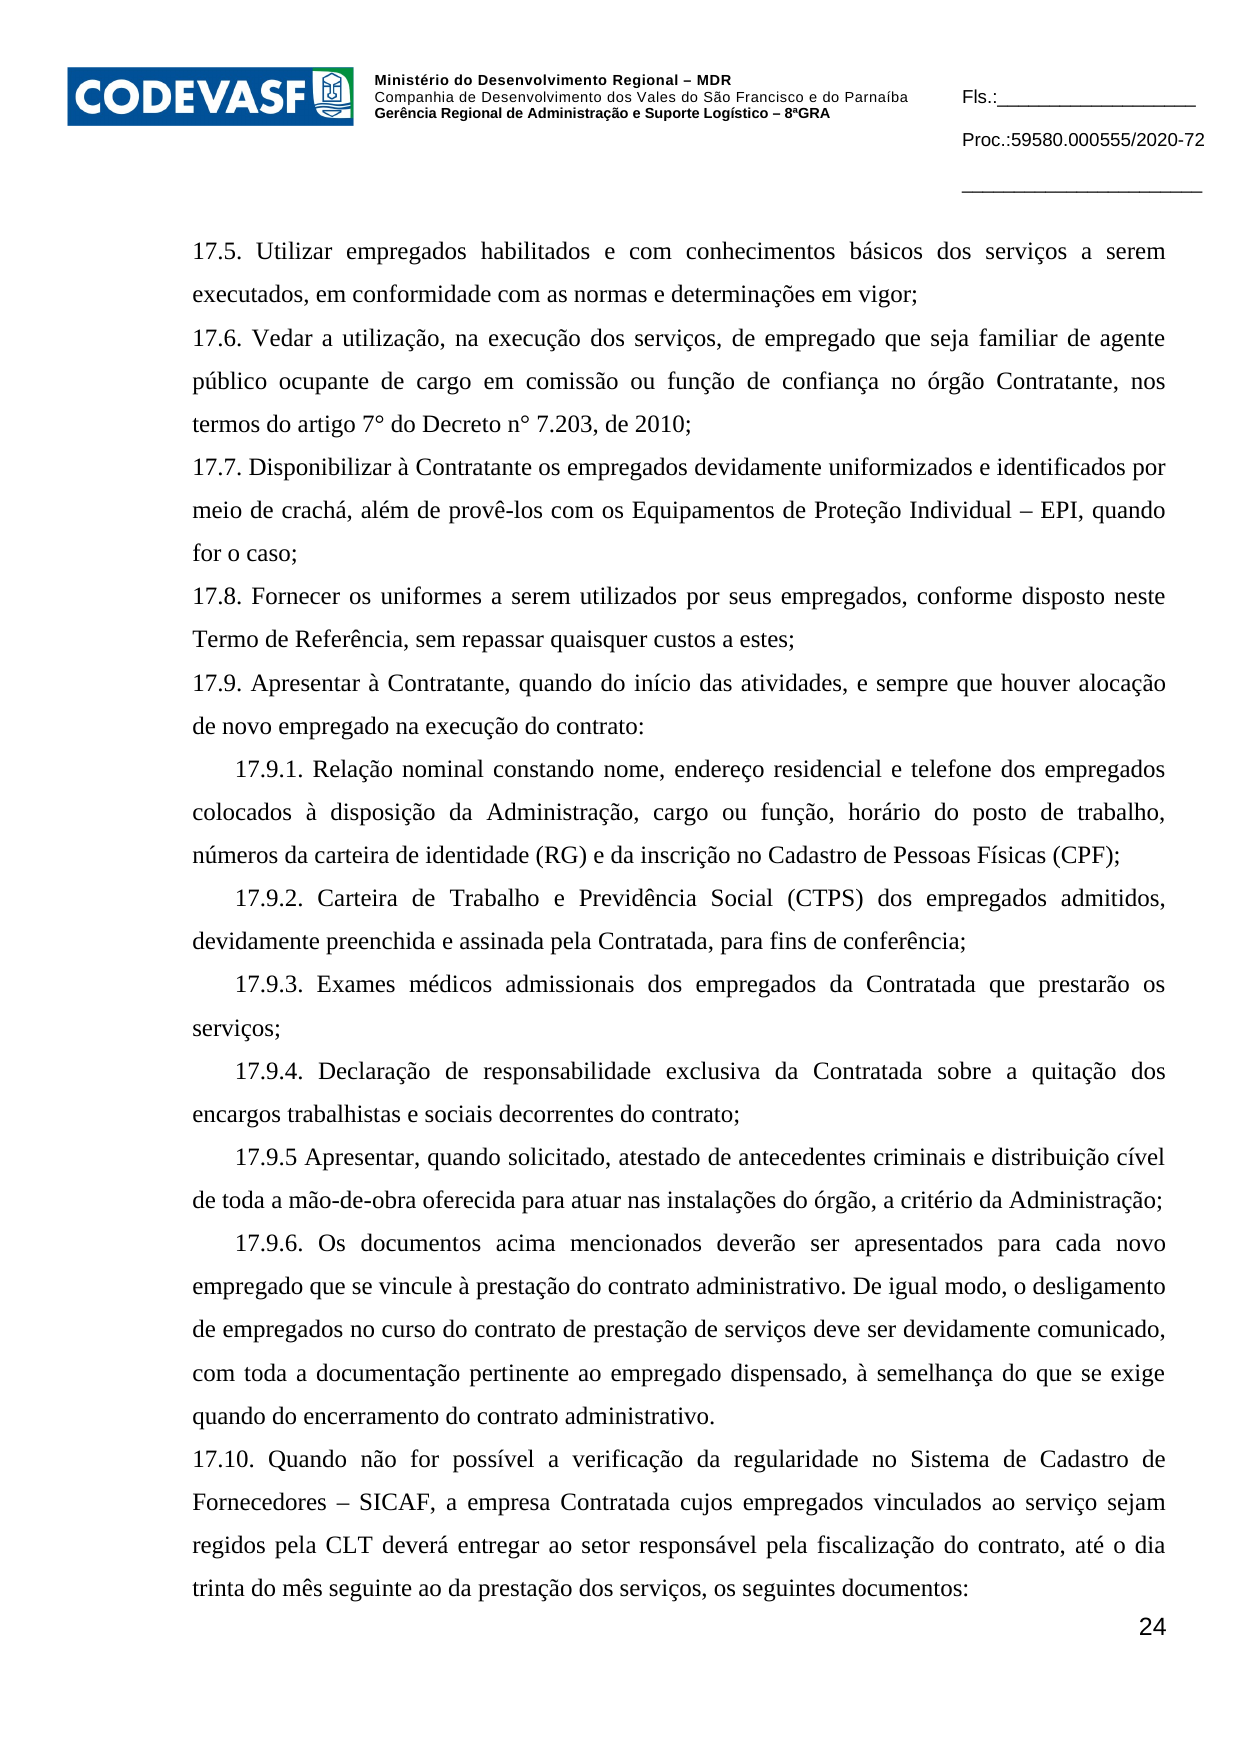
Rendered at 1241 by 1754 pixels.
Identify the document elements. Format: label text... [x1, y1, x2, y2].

text 17.9.3. Exames médicos admissionais dos empregados da Contratada que prestarão os serviços; [192, 969, 1166, 1041]
text 17.8. Fornecer os uniformes a serem utilizados por seus empregados, conforme disposto neste Termo de Referência, sem repassar quaisquer custos a estes; [192, 581, 1166, 653]
text 17.6. Vedar a utilização, na execução dos serviços, de empregado que seja familiar de agente público ocupante de cargo em comissão ou função de confiança no órgão Contratante, nos termos do artigo 7° do Decreto n° 7.203, de 2010; [192, 323, 1166, 438]
text 17.9.6. Os documentos acima mencionados deverão ser apresentados para cada novo empregado que se vincule à prestação do contrato administrativo. De igual modo, o desligamento de empregados no curso do contrato de prestação de serviços deve ser devidamente comunicado, com toda a documentação pertinente ao empregado dispensado, à semelhança do que se exige quando do encerramento do contrato administrativo. [192, 1228, 1166, 1429]
text 17.9.2. Carteira de Trabalho e Previdência Social (CTPS) dos empregados admitidos, devidamente preenchida e assinada pela Contratada, para fins de conferência; [192, 883, 1166, 955]
text 17.10. Quando não for possível a verificação da regularidade no Sistema de Cadastro de Fornecedores – SICAF, a empresa Contratada cujos empregados vinculados ao serviço sejam regidos pela CLT deverá entregar ao setor responsável pela fiscalização do contrato, até o dia trinta do mês seguinte ao da prestação dos serviços, os seguintes documentos: [192, 1444, 1166, 1602]
text 17.9.5 Apresentar, quando solicitado, atestado de antecedentes criminais e distribuição cível de toda a mão-de-obra oferecida para atuar nas instalações do órgão, a critério da Administração; [192, 1142, 1166, 1214]
text 17.9. Apresentar à Contratante, quando do início das atividades, e sempre que houver alocação de novo empregado na execução do contrato: [192, 668, 1166, 739]
picture [67, 67, 354, 126]
text 17.5. Utilizar empregados habilitados e com conhecimentos básicos dos serviços a serem executados, em conformidade com as normas e determinações em vigor; [192, 236, 1166, 308]
text 17.9.1. Relação nominal constando nome, endereço residencial e telefone dos empregados colocados à disposição da Administração, cargo ou função, horário do posto de trabalho, números da carteira de identidade (RG) e da inscrição no Cadastro de Pessoas Físicas (CPF); [192, 754, 1166, 869]
text 17.7. Disponibilizar à Contratante os empregados devidamente uniformizados e identificados por meio de crachá, além de provê-los com os Equipamentos de Proteção Individual – EPI, quando for o caso; [192, 452, 1166, 567]
text 17.9.4. Declaração de responsabilidade exclusiva da Contratada sobre a quitação dos encargos trabalhistas e sociais decorrentes do contrato; [192, 1056, 1166, 1128]
